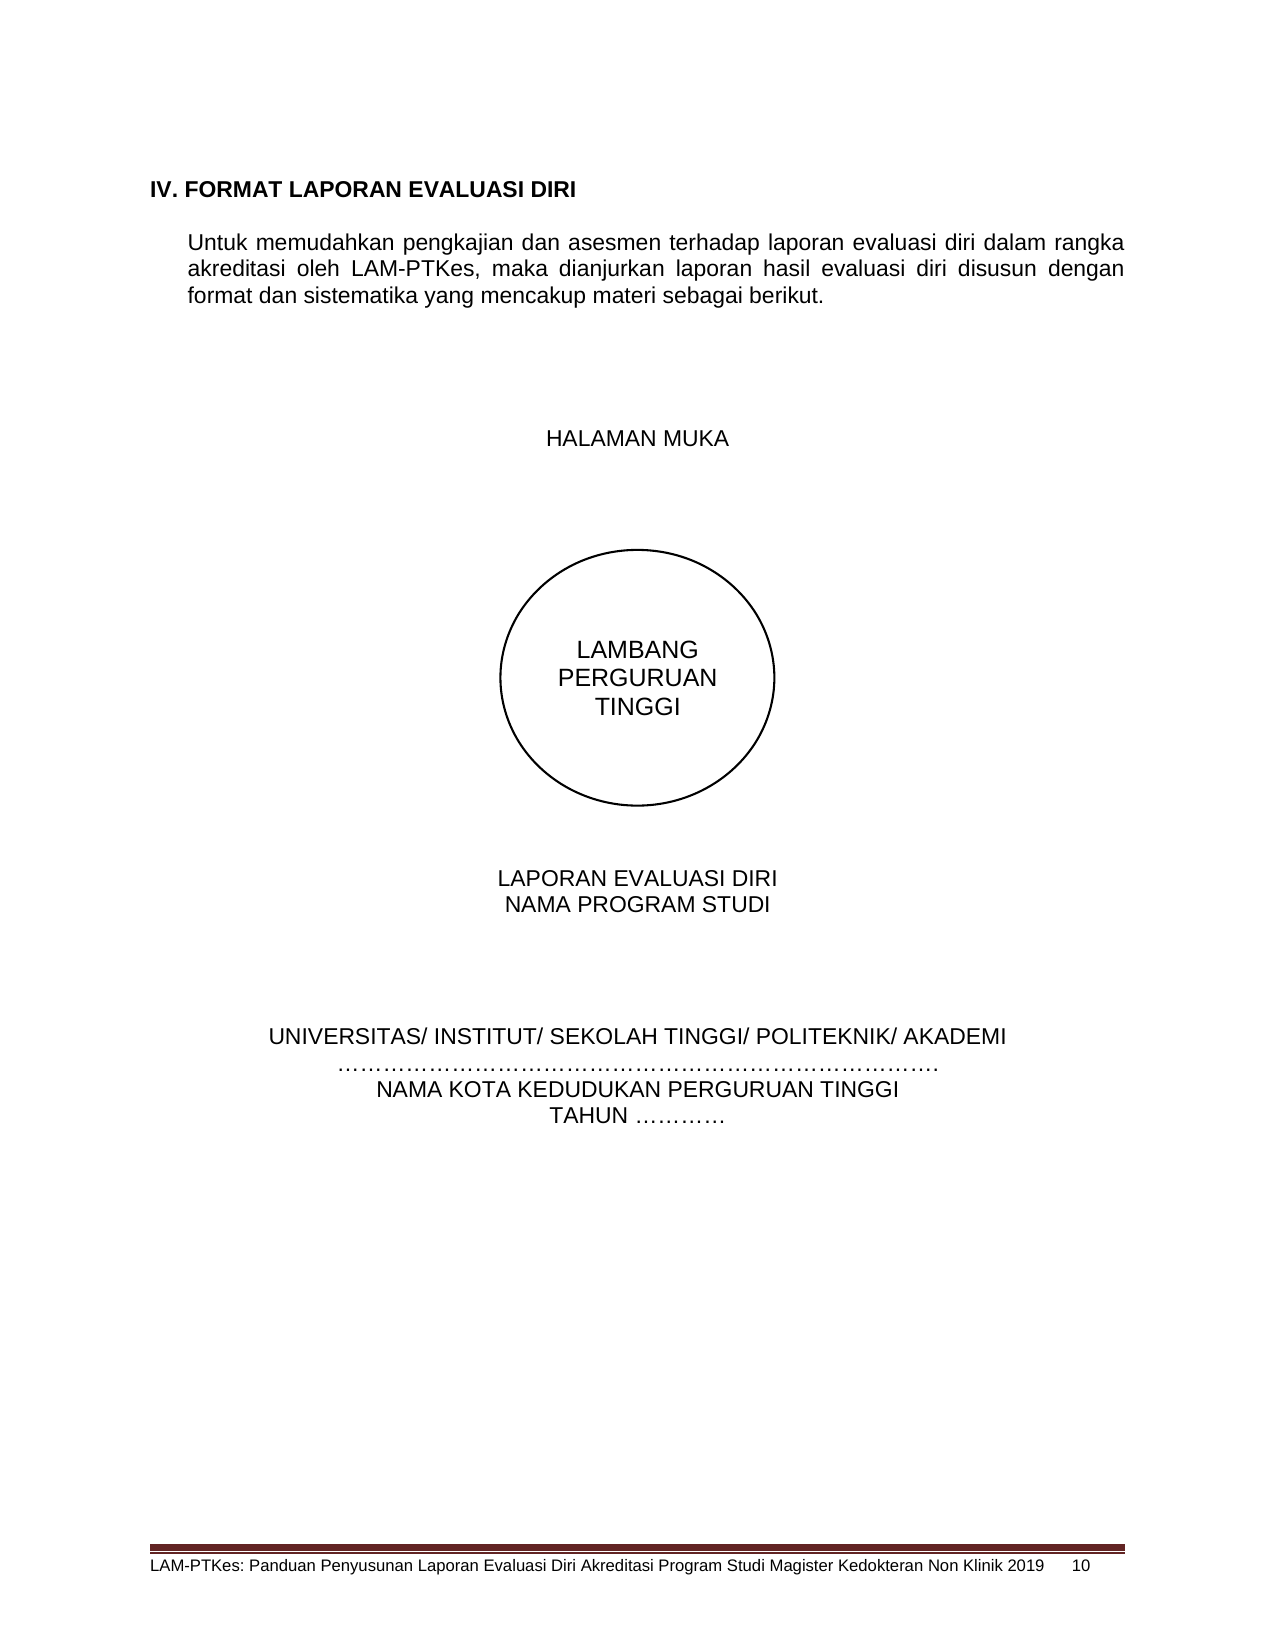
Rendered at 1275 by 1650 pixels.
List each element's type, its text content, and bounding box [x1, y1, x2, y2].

text TAHUN ………… [150, 1102, 1125, 1129]
text NAMA KOTA KEDUDUKAN PERGURUAN TINGGI [150, 1076, 1125, 1102]
text NAMA PROGRAM STUDI [150, 891, 1125, 918]
text ……………………………………………………………………. [150, 1049, 1125, 1076]
text UNIVERSITAS/ INSTITUT/ SEKOLAH TINGGI/ POLITEKNIK/ AKADEMI [150, 1023, 1125, 1049]
subtitle IV. FORMAT LAPORAN EVALUASI DIRI [150, 176, 1125, 203]
text HALAMAN MUKA [150, 425, 1125, 451]
text Untuk memudahkan pengkajian dan asesmen terhadap laporan evaluasi diri dalam rangka akreditasi oleh LAM-PTKes, maka dianjurkan laporan hasil evaluasi diri disusun dengan format dan sistematika yang mencakup materi sebagai berikut. [187, 229, 1125, 308]
text LAPORAN EVALUASI DIRI [150, 865, 1125, 891]
